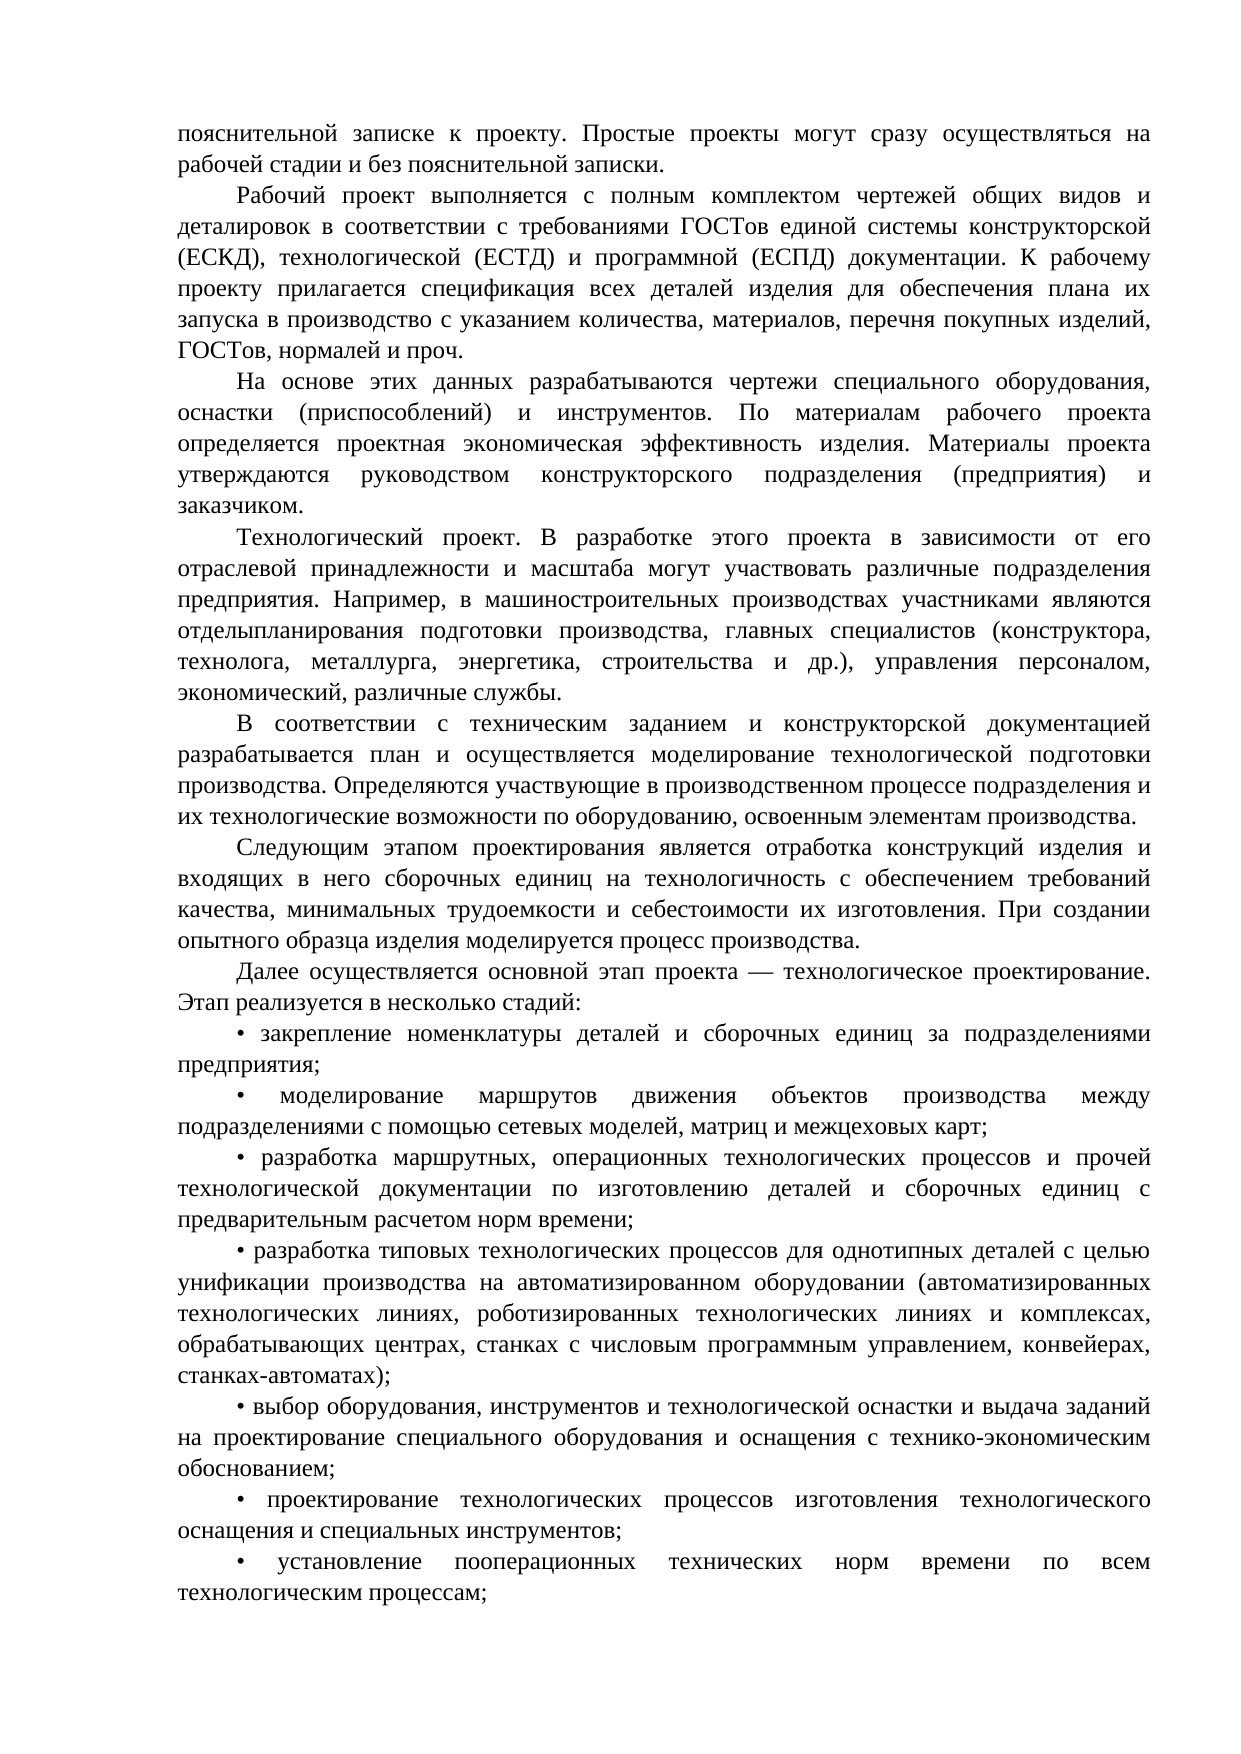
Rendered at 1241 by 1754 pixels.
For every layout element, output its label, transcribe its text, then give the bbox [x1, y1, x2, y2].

list • моделирование маршрутов движения объектов производства между подразделениями с помощью сетевых моделей, матриц и межцеховых карт; [177, 1080, 1152, 1140]
list Далее осуществляется основной этап проекта — технологическое проектирование. Этап реализуется в несколько стадий: [177, 956, 1152, 1016]
list • проектирование технологических процессов изготовления технологического оснащения и специальных инструментов; [177, 1484, 1152, 1544]
list • разработка маршрутных, операционных технологических процессов и прочей технологической документации по изготовлению деталей и сборочных единиц с предварительным расчетом норм времени; [177, 1142, 1152, 1233]
list • закрепление номенклатуры деталей и сборочных единиц за подразделениями предприятия; [177, 1018, 1152, 1078]
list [177, 118, 1152, 178]
list В соответствии с техническим заданием и конструкторской документацией разрабатывается план и осуществляется моделирование технологической подготовки производства. Определяются участвующие в производственном процессе подразделения и их технологические возможности по оборудованию, освоенным элементам производства. [177, 708, 1152, 830]
list Рабочий проект выполняется с полным комплектом чертежей общих видов и деталировок в соответствии с требованиями ГОСТов единой системы конструкторской (ЕСКД), технологической (ЕСТД) и программной (ЕСПД) документации. К рабочему проекту прилагается спецификация всех деталей изделия для обеспечения плана их запуска в производство с указанием количества, материалов, перечня покупных изделий, ГОСТов, нормалей и проч. [177, 180, 1152, 364]
list • установление пооперационных технических норм времени по всем технологическим процессам; [177, 1546, 1152, 1606]
list Технологический проект. В разработке этого проекта в зависимости от его отраслевой принадлежности и масштаба могут участвовать различные подразделения предприятия. Например, в машиностроительных производствах участниками являются отделыпланирования подготовки производства, главных специалистов (конструктора, технолога, металлурга, энергетика, строительства и др.), управления персоналом, экономический, различные службы. [177, 522, 1152, 706]
list На основе этих данных разрабатываются чертежи специального оборудования, оснастки (приспособлений) и инструментов. По материалам рабочего проекта определяется проектная экономическая эффективность изделия. Материалы проекта утверждаются руководством конструкторского подразделения (предприятия) и заказчиком. [177, 366, 1152, 519]
list • разработка типовых технологических процессов для однотипных деталей с целью унификации производства на автоматизированном оборудовании (автоматизированных технологических линиях, роботизированных технологических линиях и комплексах, обрабатывающих центрах, станках с числовым программным управлением, конвейерах, станках-автоматах); [177, 1236, 1152, 1388]
list • выбор оборудования, инструментов и технологической оснастки и выдача заданий на проектирование специального оборудования и оснащения с технико-экономическим обоснованием; [177, 1391, 1152, 1482]
list Следующим этапом проектирования является отработка конструкций изделия и входящих в него сборочных единиц на технологичность с обеспечением требований качества, минимальных трудоемкости и себестоимости их изготовления. При создании опытного образца изделия моделируется процесс производства. [177, 832, 1152, 954]
